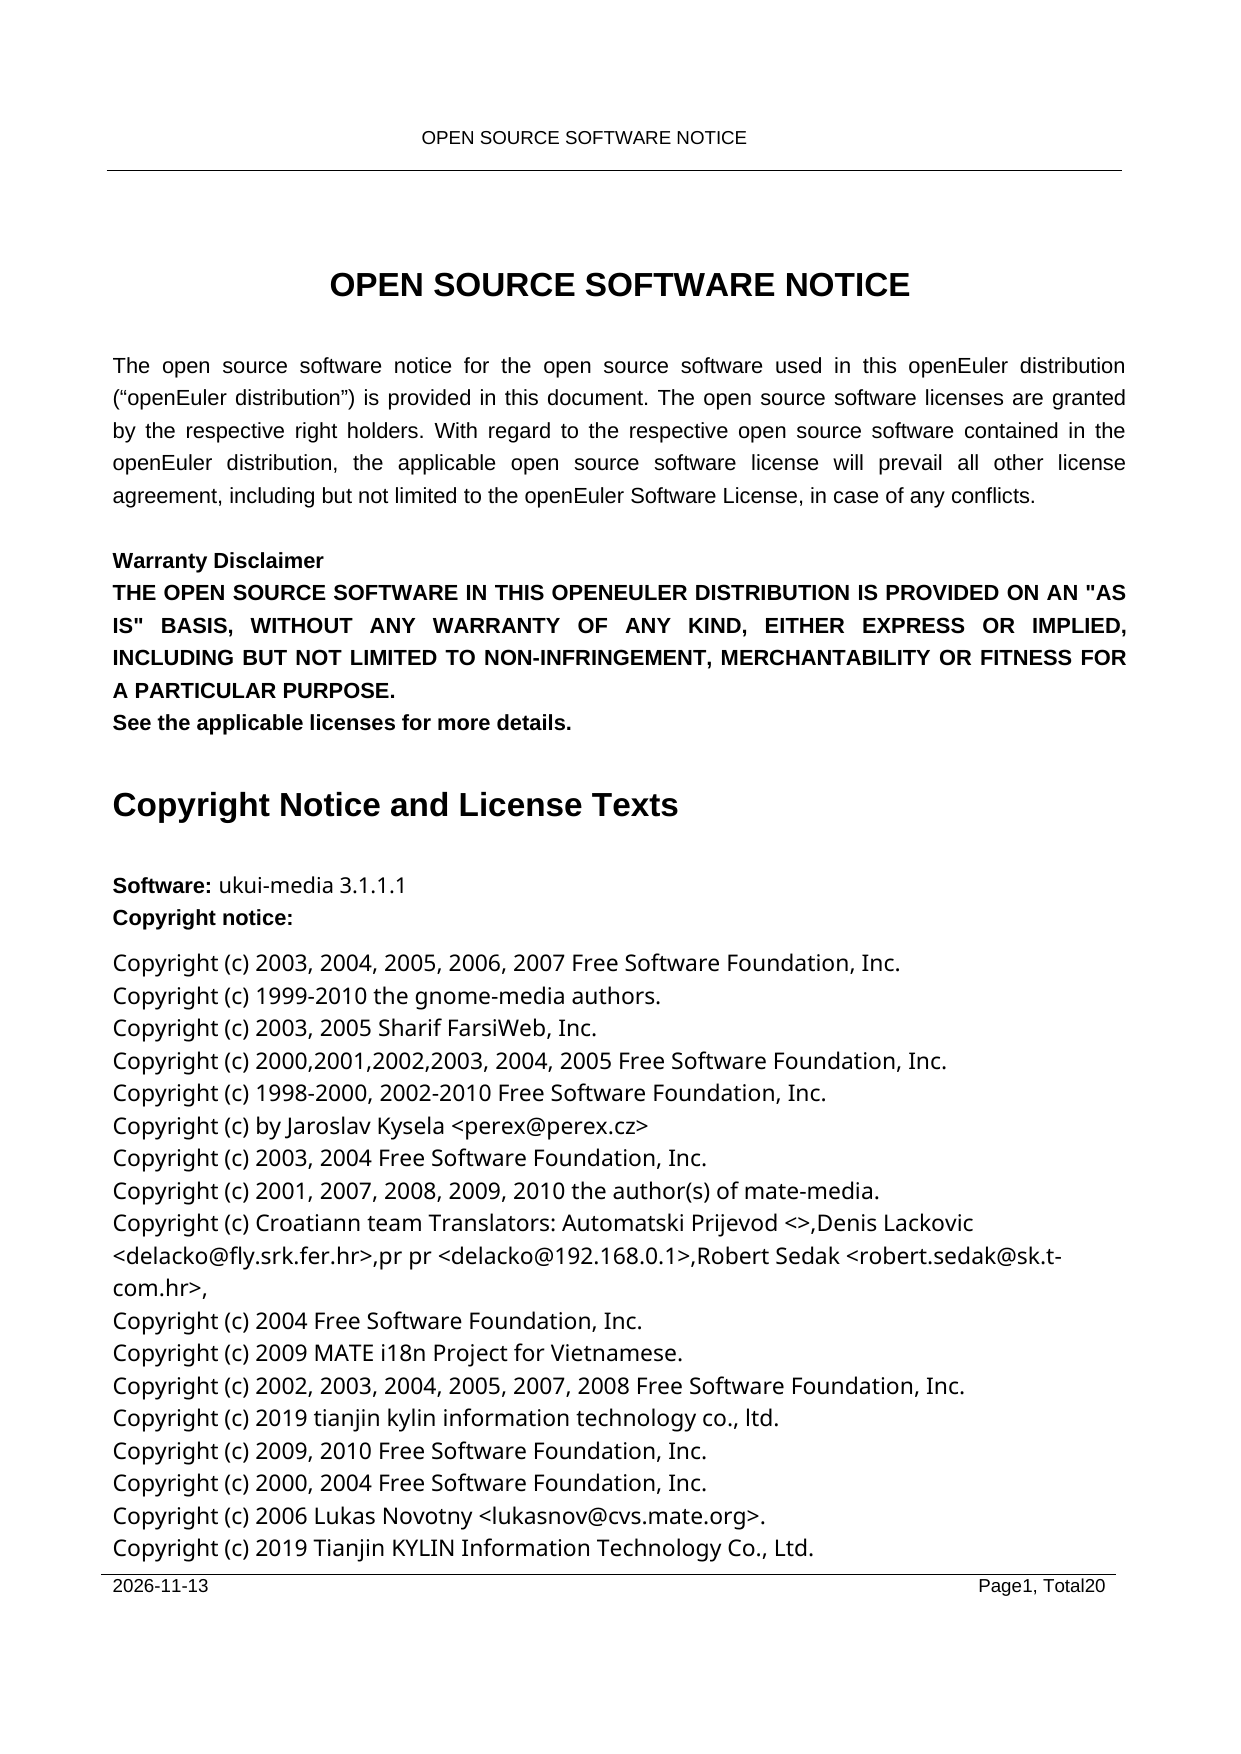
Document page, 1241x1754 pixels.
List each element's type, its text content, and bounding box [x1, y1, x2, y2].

text Copyright notice: [112, 901, 1128, 934]
title Software: ukui-media 3.1.1.1 [112, 869, 1128, 901]
text The open source software notice for the open source software used in this openEuler distribution (“openEuler distribution”) is provided in this document. The open source software licenses are granted by the respective right holders. With regard to the respective open source software contained in the openEuler distribution, the applicable open source software license will prevail all other license agreement, including but not limited to the openEuler Software License, in case of any conflicts. [112, 349, 1128, 511]
text OPEN SOURCE SOFTWARE NOTICE [112, 251, 1128, 316]
text Warranty Disclaimer [112, 544, 1128, 576]
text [112, 947, 1128, 1564]
text THE OPEN SOURCE SOFTWARE IN THIS OPENEULER DISTRIBUTION IS PROVIDED ON AN "AS IS" BASIS, WITHOUT ANY WARRANTY OF ANY KIND, EITHER EXPRESS OR IMPLIED, INCLUDING BUT NOT LIMITED TO NON-INFRINGEMENT, MERCHANTABILITY OR FITNESS FOR A PARTICULAR PURPOSE. See the applicable licenses for more details. [112, 576, 1128, 739]
text Copyright Notice and License Texts [112, 771, 1128, 836]
